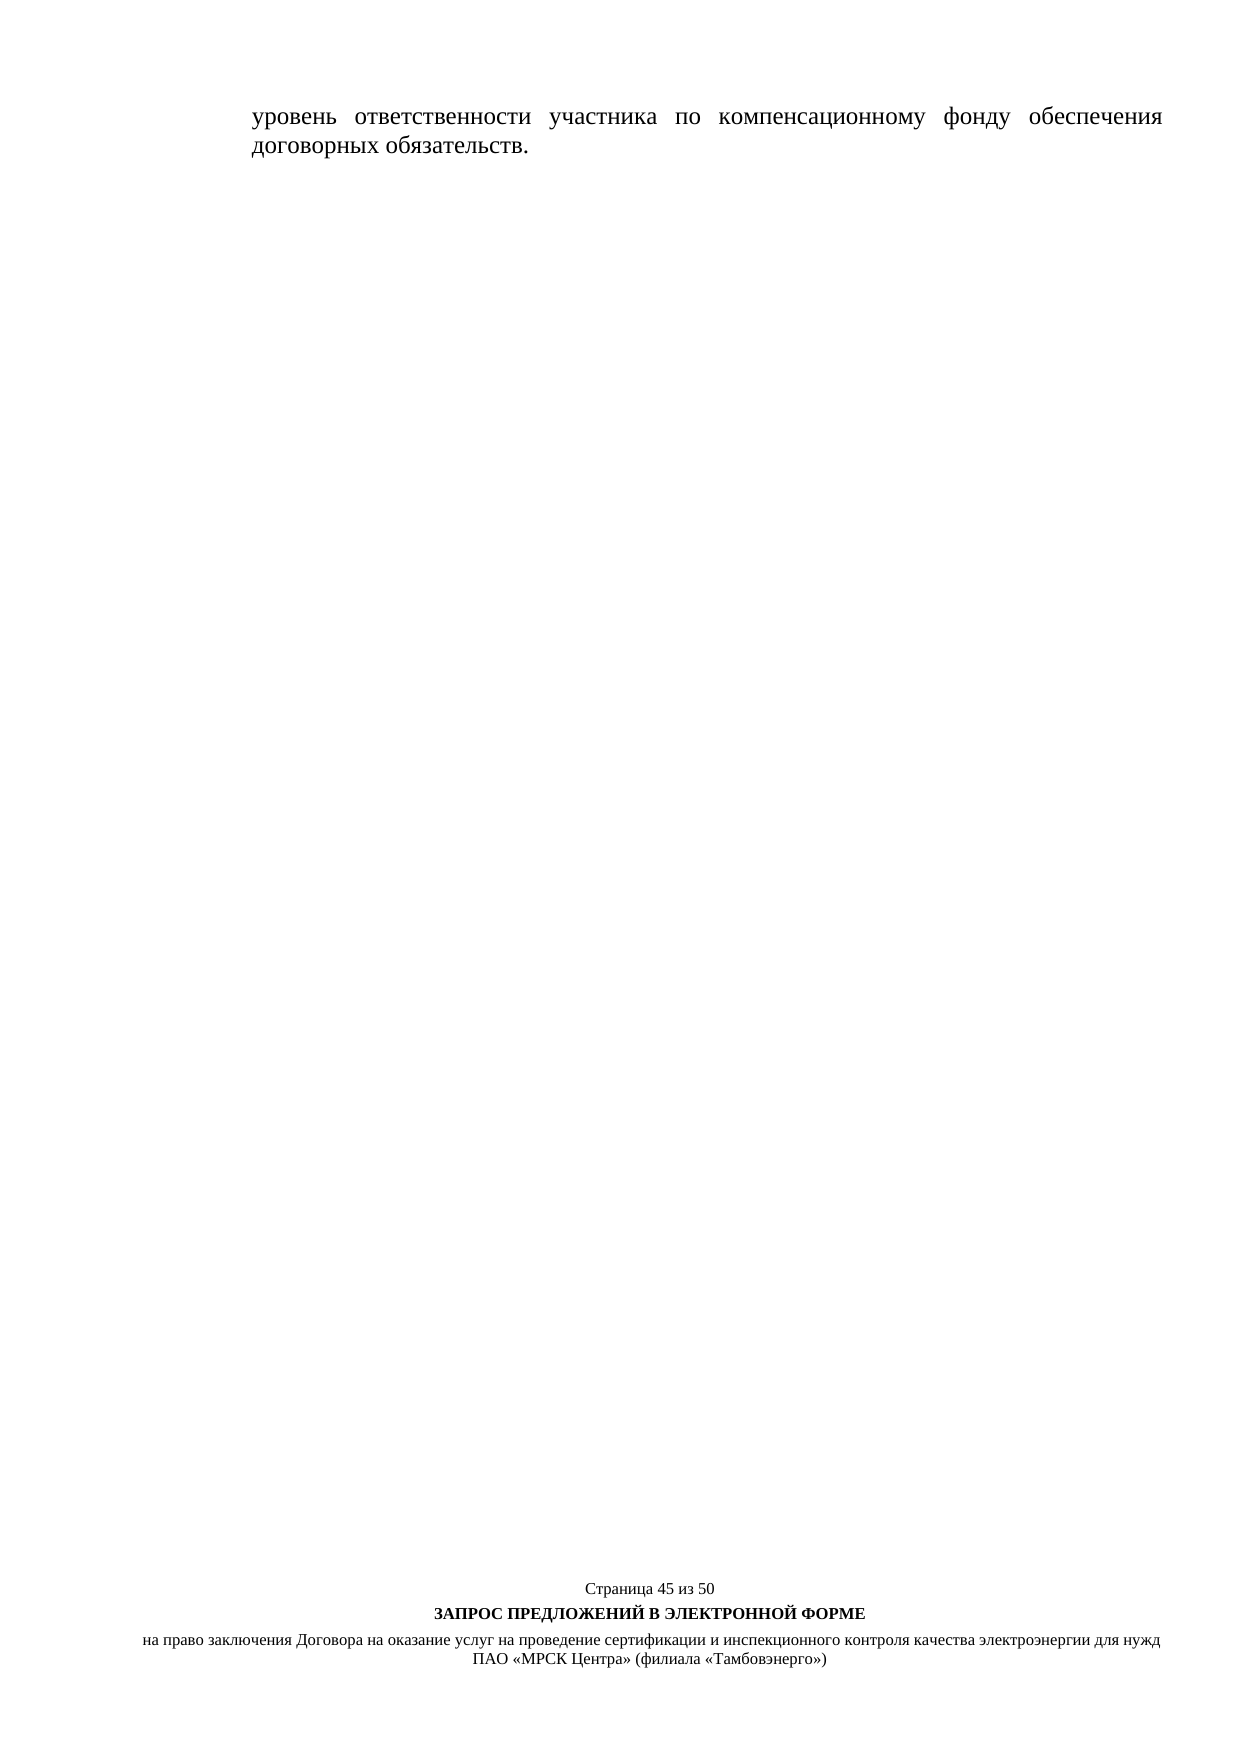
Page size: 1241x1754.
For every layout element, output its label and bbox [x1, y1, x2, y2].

list [236, 101, 1163, 159]
